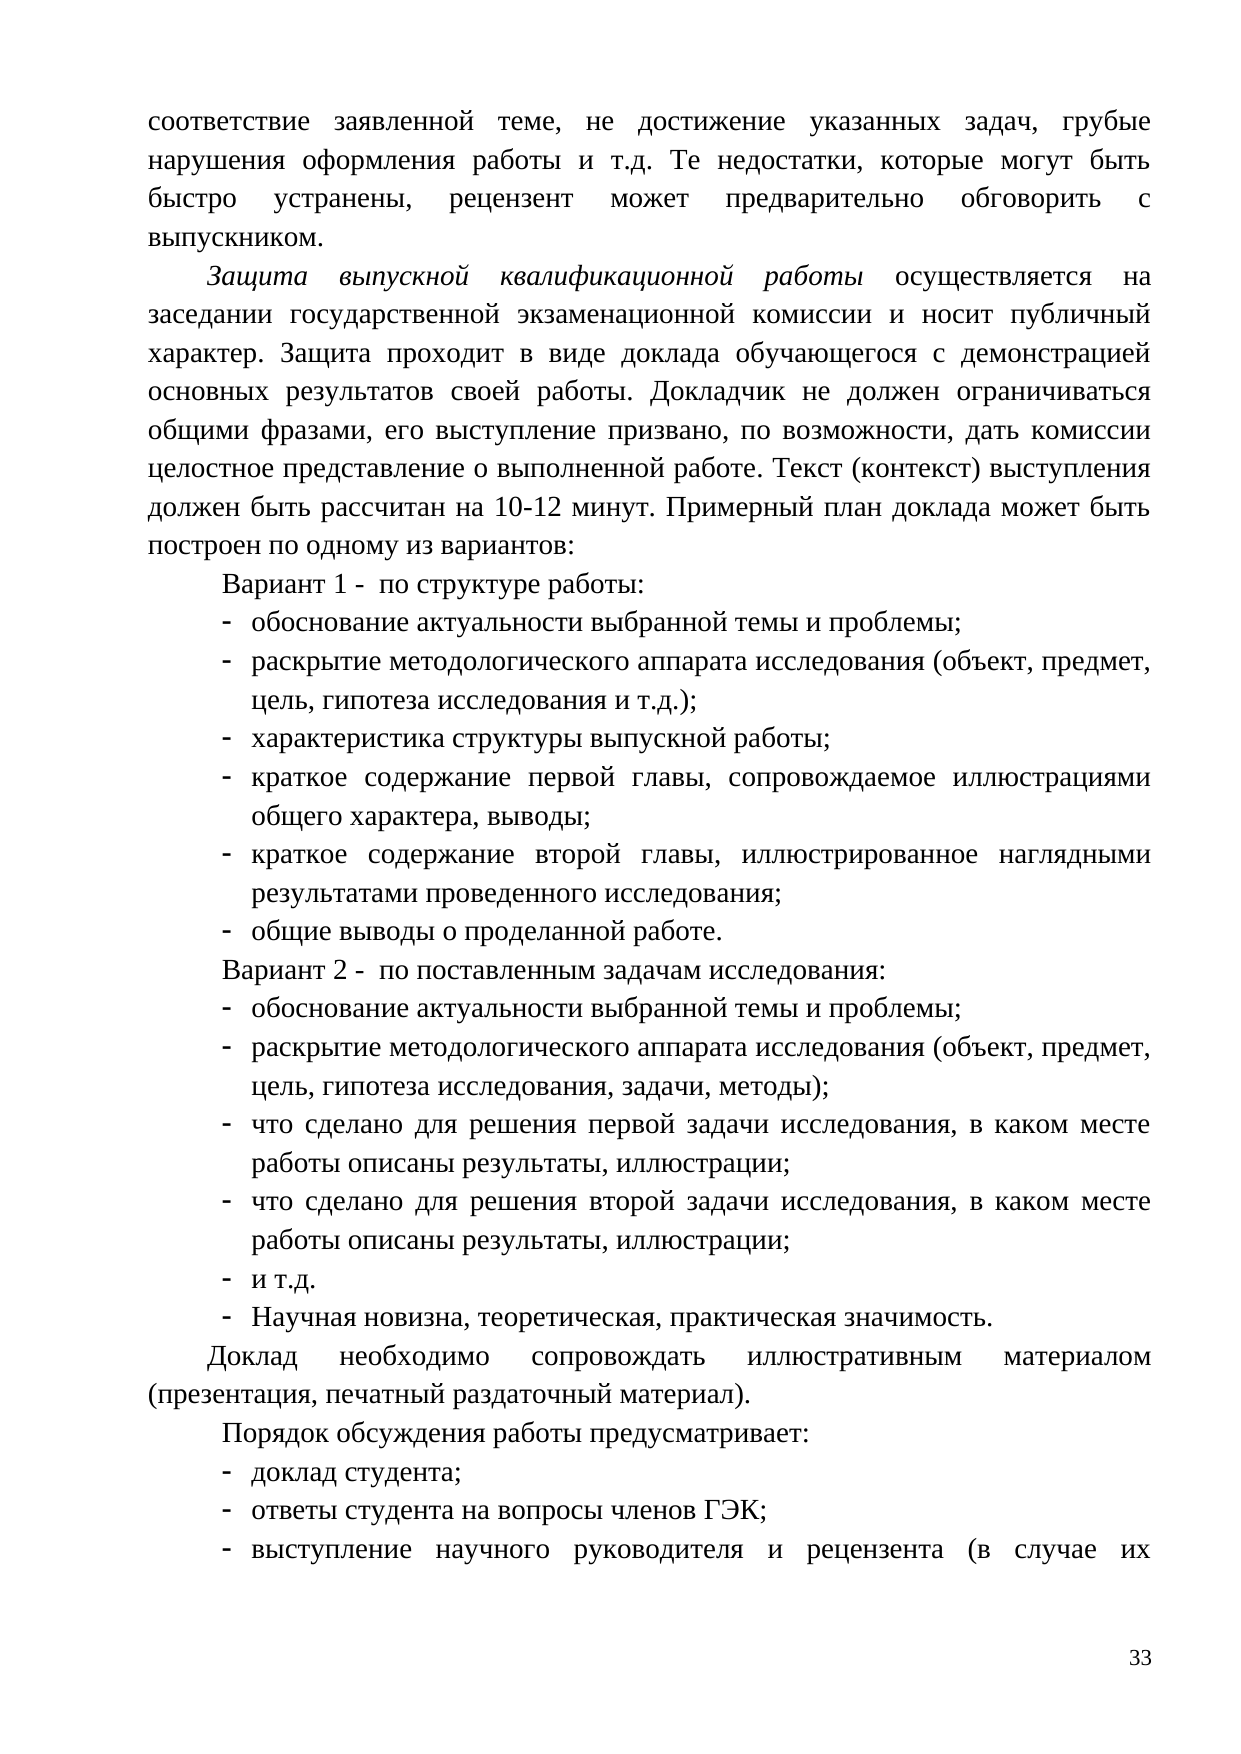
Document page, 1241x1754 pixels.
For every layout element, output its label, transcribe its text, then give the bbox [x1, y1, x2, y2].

text Доклад необходимо сопровождать иллюстративным материалом (презентация, печатный раздаточный материал). [148, 1338, 1152, 1410]
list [222, 1531, 1152, 1564]
text Защита выпускной квалификационной работы осуществляется на заседании государственной экзаменационной комиссии и носит публичный характер. Защита проходит в виде доклада обучающегося с демонстрацией основных результатов своей работы. Докладчик не должен ограничиваться общими фразами, его выступление призвано, по возможности, дать комиссии целостное представление о выполненной работе. Текст (контекст) выступления должен быть рассчитан на 10-12 минут. Примерный план доклада может быть построен по одному из вариантов: [148, 258, 1152, 561]
list обоснование актуальности выбранной темы и проблемы; [222, 991, 1152, 1024]
text Вариант 1 - по структуре работы: [148, 566, 1152, 599]
text Вариант 2 - по поставленным задачам исследования: [148, 952, 1152, 986]
list характеристика структуры выпускной работы; [222, 720, 1152, 754]
list раскрытие методологического аппарата исследования (объект, предмет, цель, гипотеза исследования и т.д.); [222, 643, 1152, 715]
list раскрытие методологического аппарата исследования (объект, предмет, цель, гипотеза исследования, задачи, методы); [222, 1029, 1152, 1101]
list что сделано для решения второй задачи исследования, в каком месте работы описаны результаты, иллюстрации; [222, 1183, 1152, 1256]
list что сделано для решения первой задачи исследования, в каком месте работы описаны результаты, иллюстрации; [222, 1106, 1152, 1178]
text Порядок обсуждения работы предусматривает: [148, 1415, 1152, 1449]
list краткое содержание первой главы, сопровождаемое иллюстрациями общего характера, выводы; [222, 759, 1152, 831]
list ответы студента на вопросы членов ГЭК; [222, 1492, 1152, 1526]
list и т.д. [222, 1261, 1152, 1294]
list краткое содержание второй главы, иллюстрированное наглядными результатами проведенного исследования; [222, 836, 1152, 908]
list общие выводы о проделанной работе. [222, 913, 1152, 947]
list обоснование актуальности выбранной темы и проблемы; [222, 604, 1152, 638]
list доклад студента; [222, 1454, 1152, 1487]
list Научная новизна, теоретическая, практическая значимость. [222, 1299, 1152, 1333]
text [148, 103, 1152, 253]
